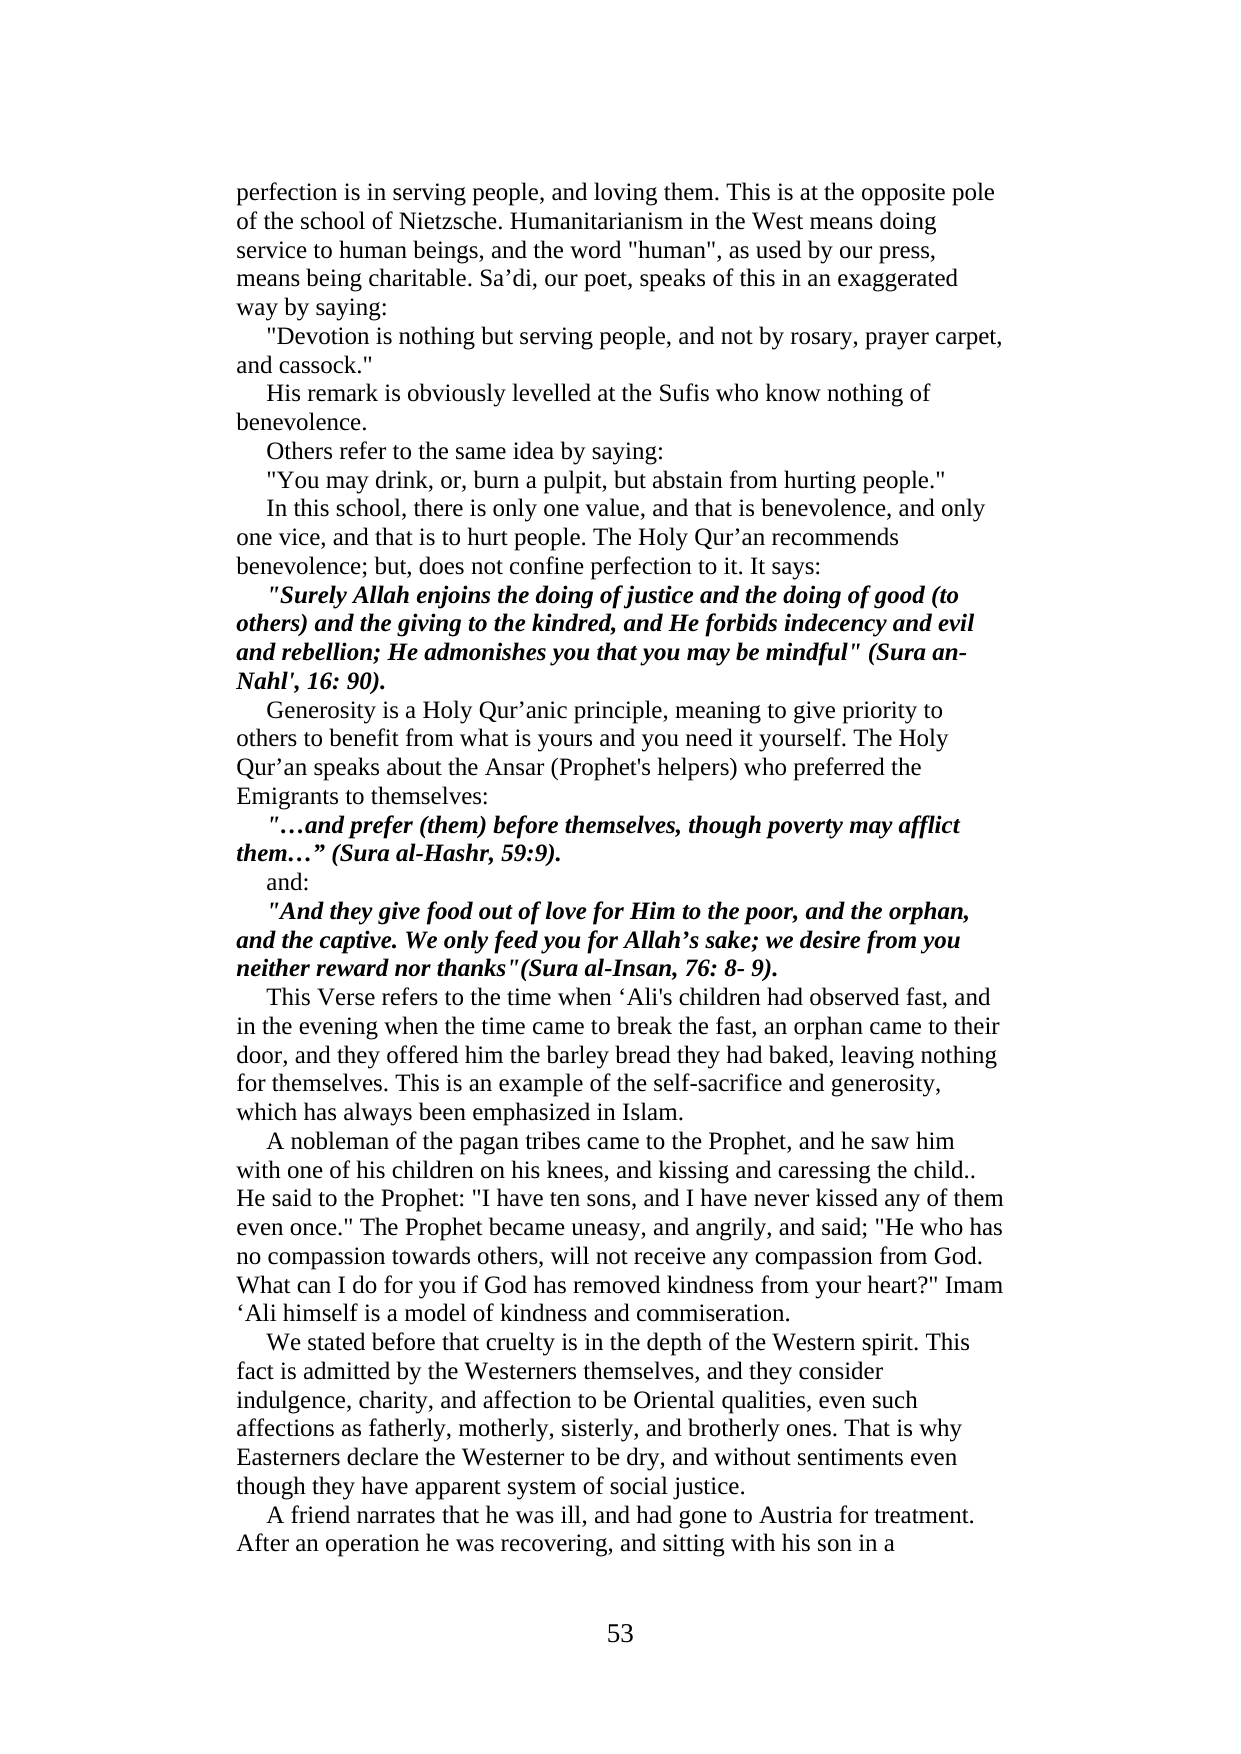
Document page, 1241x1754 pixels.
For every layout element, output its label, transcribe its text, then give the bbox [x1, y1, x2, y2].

text "Surely Allah enjoins the doing of justice and the doing of good (to others) and the giving to the kindred, and He forbids indecency and evil and rebellion; He admonishes you that you may be mindful" (Sura an-Nahl', 16: 90). [236, 580, 1004, 695]
text Others refer to the same idea by saying: [236, 436, 1004, 465]
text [236, 1500, 1004, 1557]
text His remark is obviously levelled at the Sufis who know nothing of benevolence. [236, 378, 1004, 436]
text In this school, there is only one value, and that is benevolence, and only one vice, and that is to hurt people. The Holy Qur’an recommends benevolence; but, does not confine perfection to it. It says: [236, 493, 1004, 580]
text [236, 177, 1004, 321]
text This Verse refers to the time when ‘Ali's children had observed fast, and in the evening when the time came to break the fast, an orphan came to their door, and they offered him the barley bread they had baked, leaving nothing for themselves. This is an example of the self-sacrifice and generosity, which has always been emphasized in Islam. [236, 982, 1004, 1126]
text "…and prefer (them) before themselves, though poverty may afflict them…” (Sura al-Hashr, 59:9). [236, 810, 1004, 867]
text and: [236, 867, 1004, 896]
text A nobleman of the pagan tribes came to the Prophet, and he saw him with one of his children on his knees, and kissing and caressing the child.. He said to the Prophet: "I have ten sons, and I have never kissed any of them even once." The Prophet became uneasy, and angrily, and said; "He who has no compassion towards others, will not receive any compassion from God. What can I do for you if God has removed kindness from your heart?" Imam ‘Ali himself is a model of kindness and commiseration. [236, 1126, 1004, 1327]
text "And they give food out of love for Him to the poor, and the orphan, and the captive. We only feed you for Allah’s sake; we desire from you neither reward nor thanks"(Sura al-Insan, 76: 8- 9). [236, 896, 1004, 982]
text We stated before that cruelty is in the depth of the Western spirit. This fact is admitted by the Westerners themselves, and they consider indulgence, charity, and affection to be Oriental qualities, even such affections as fatherly, motherly, sisterly, and brotherly ones. That is why Easterners declare the Westerner to be dry, and without sentiments even though they have apparent system of social justice. [236, 1327, 1004, 1500]
text Generosity is a Holy Qur’anic principle, meaning to give priority to others to benefit from what is yours and you need it yourself. The Holy Qur’an speaks about the Ansar (Prophet's helpers) who preferred the Emigrants to themselves: [236, 695, 1004, 810]
text "You may drink, or, burn a pulpit, but abstain from hurting people." [236, 465, 1004, 493]
text "Devotion is nothing but serving people, and not by rosary, prayer carpet, and cassock." [236, 321, 1004, 378]
